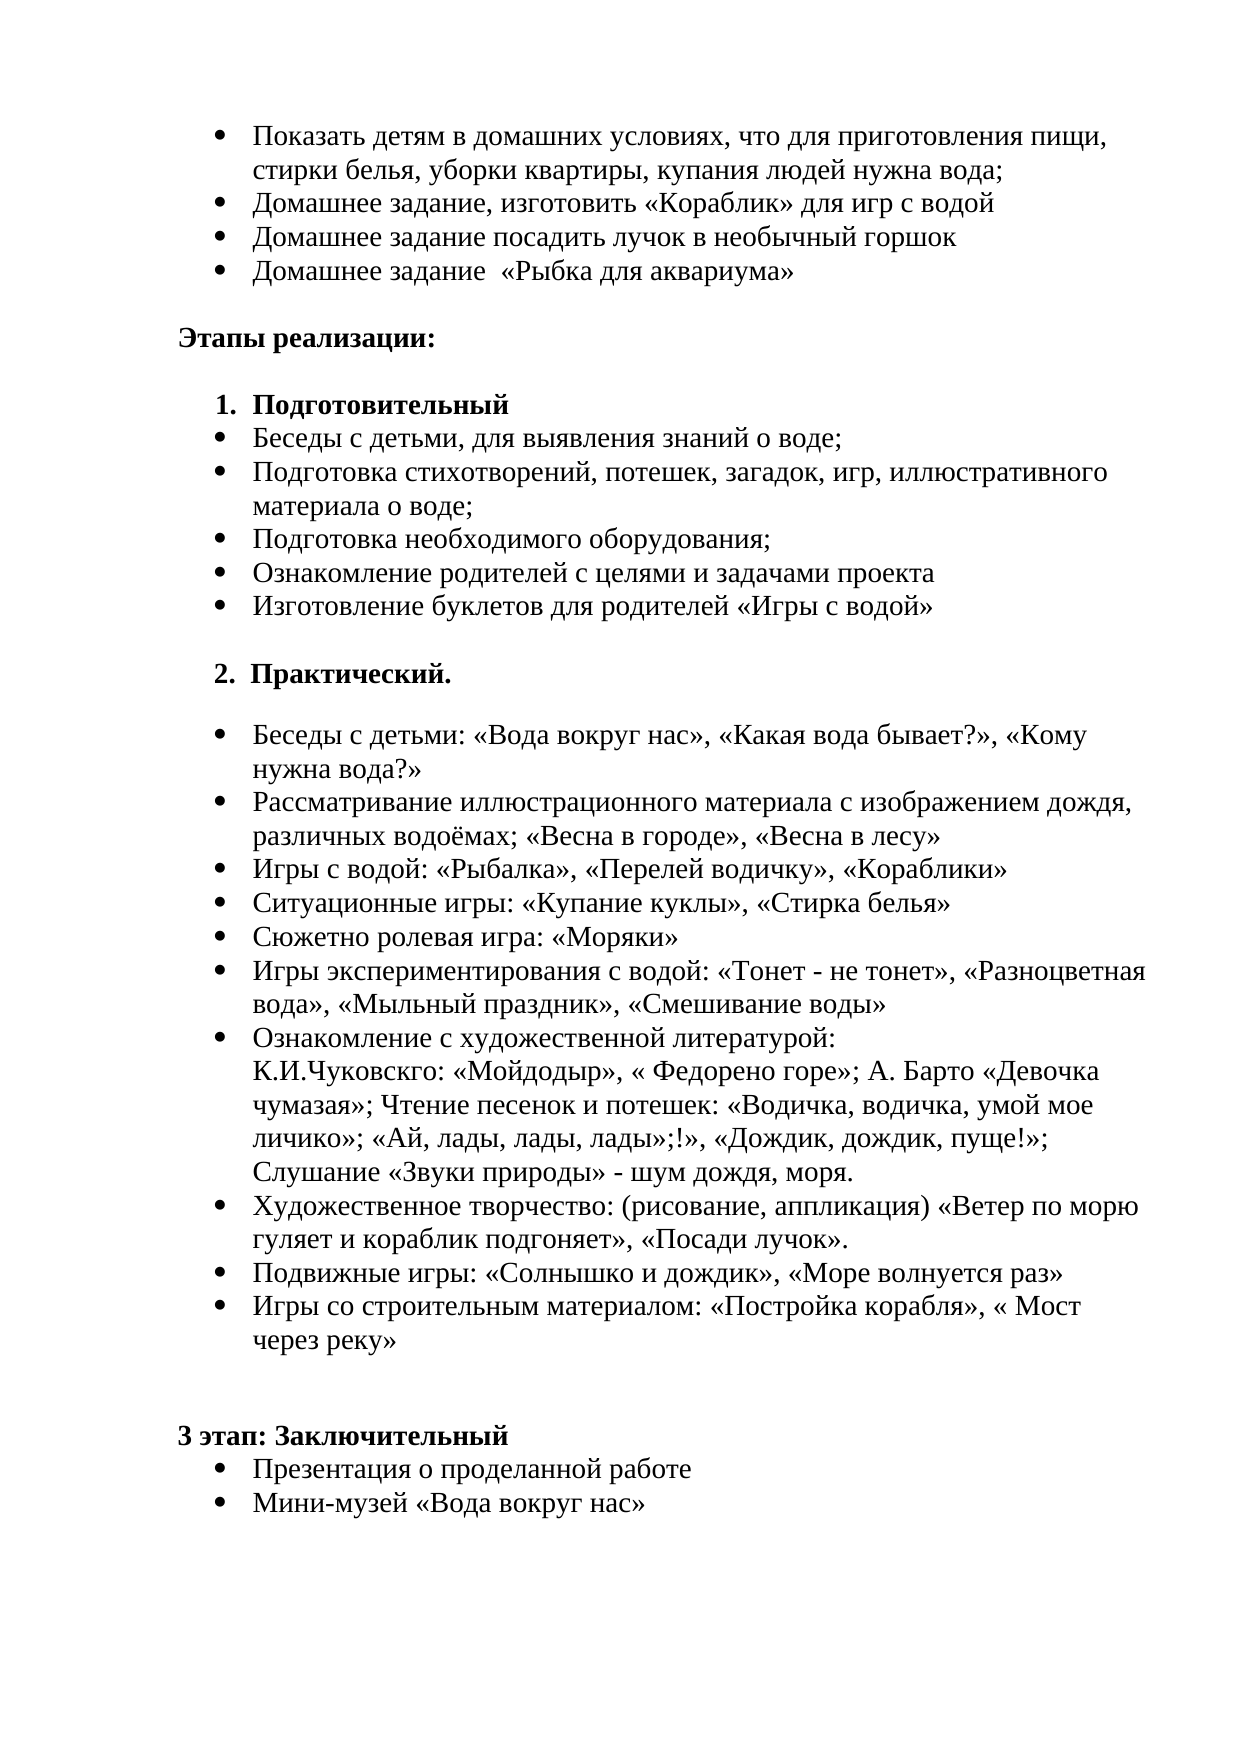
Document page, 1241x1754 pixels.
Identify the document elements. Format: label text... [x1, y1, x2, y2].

list Игры с водой: «Рыбалка», «Перелей водичку», «Кораблики» [215, 852, 1152, 885]
text 3 этап: Заключительный [177, 1418, 1152, 1451]
list Показать детям в домашних условиях, что для приготовления пищи, стирки белья, уборки квартиры, купания людей нужна вода; [215, 118, 1152, 185]
list Презентация о проделанной работе [215, 1451, 1152, 1485]
list Подготовительный [215, 387, 1152, 420]
list Изготовление буклетов для родителей «Игры с водой» [215, 588, 1152, 622]
list Подвижные игры: «Солнышко и дождик», «Море волнуется раз» [215, 1255, 1152, 1288]
list Рассматривание иллюстрационного материала с изображением дождя, различных водоёмах; «Весна в городе», «Весна в лесу» [215, 784, 1152, 852]
list Домашнее задание «Рыбка для аквариума» [215, 253, 1152, 286]
list Ситуационные игры: «Купание куклы», «Стирка белья» [215, 885, 1152, 919]
list Игры со строительным материалом: «Постройка корабля», « Мост через реку» [215, 1288, 1152, 1356]
list Игры экспериментирования с водой: «Тонет - не тонет», «Разноцветная вода», «Мыльный праздник», «Смешивание воды» [215, 953, 1152, 1020]
list Подготовка необходимого оборудования; [215, 521, 1152, 555]
list Домашнее задание, изготовить «Кораблик» для игр с водой [215, 185, 1152, 219]
list Сюжетно ролевая игра: «Моряки» [215, 919, 1152, 953]
list Домашнее задание посадить лучок в необычный горшок [215, 219, 1152, 253]
text Этапы реализации: [177, 320, 1152, 353]
list Ознакомление родителей с целями и задачами проекта [215, 555, 1152, 588]
list Ознакомление с художественной литературой: К.И.Чуковскго: «Мойдодыр», « Федорено горе»; А. Барто «Девочка чумазая»; Чтение песенок и потешек: «Водичка, водичка, умой мое личико»; «Ай, лады, лады, лады»;!», «Дождик, дождик, пуще!»; Слушание «Звуки природы» - шум дождя, моря. [215, 1020, 1152, 1188]
text 2. Практический. [177, 656, 1152, 689]
list Беседы с детьми, для выявления знаний о воде; [215, 420, 1152, 454]
list Мини-музей «Вода вокруг нас» [215, 1485, 1152, 1519]
list Подготовка стихотворений, потешек, загадок, игр, иллюстративного материала о воде; [215, 454, 1152, 521]
list Художественное творчество: (рисование, аппликация) «Ветер по морю гуляет и кораблик подгоняет», «Посади лучок». [215, 1188, 1152, 1255]
list Беседы с детьми: «Вода вокруг нас», «Какая вода бывает?», «Кому нужна вода?» [215, 717, 1152, 784]
